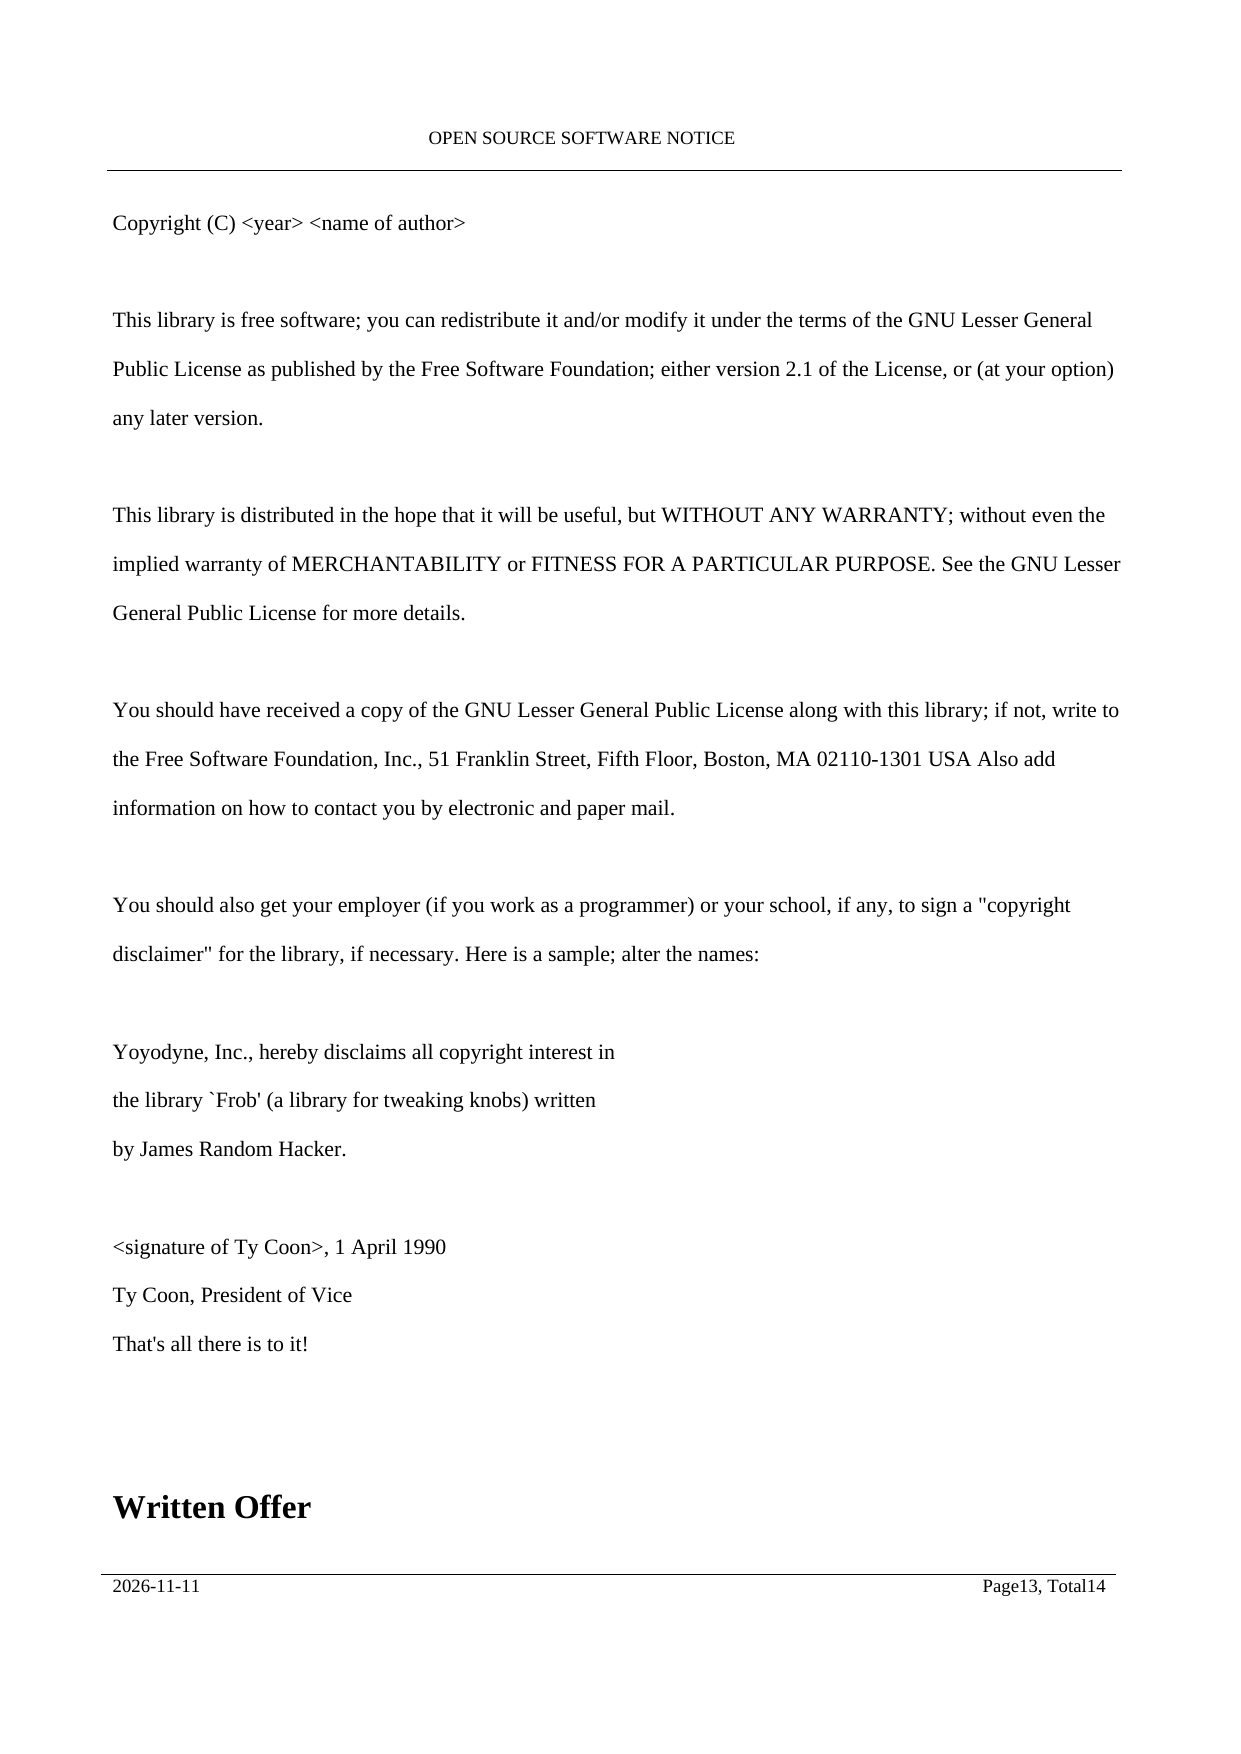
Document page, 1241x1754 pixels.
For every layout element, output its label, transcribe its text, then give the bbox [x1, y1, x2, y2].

text Written Offer [112, 1474, 1128, 1539]
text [112, 206, 1128, 1458]
